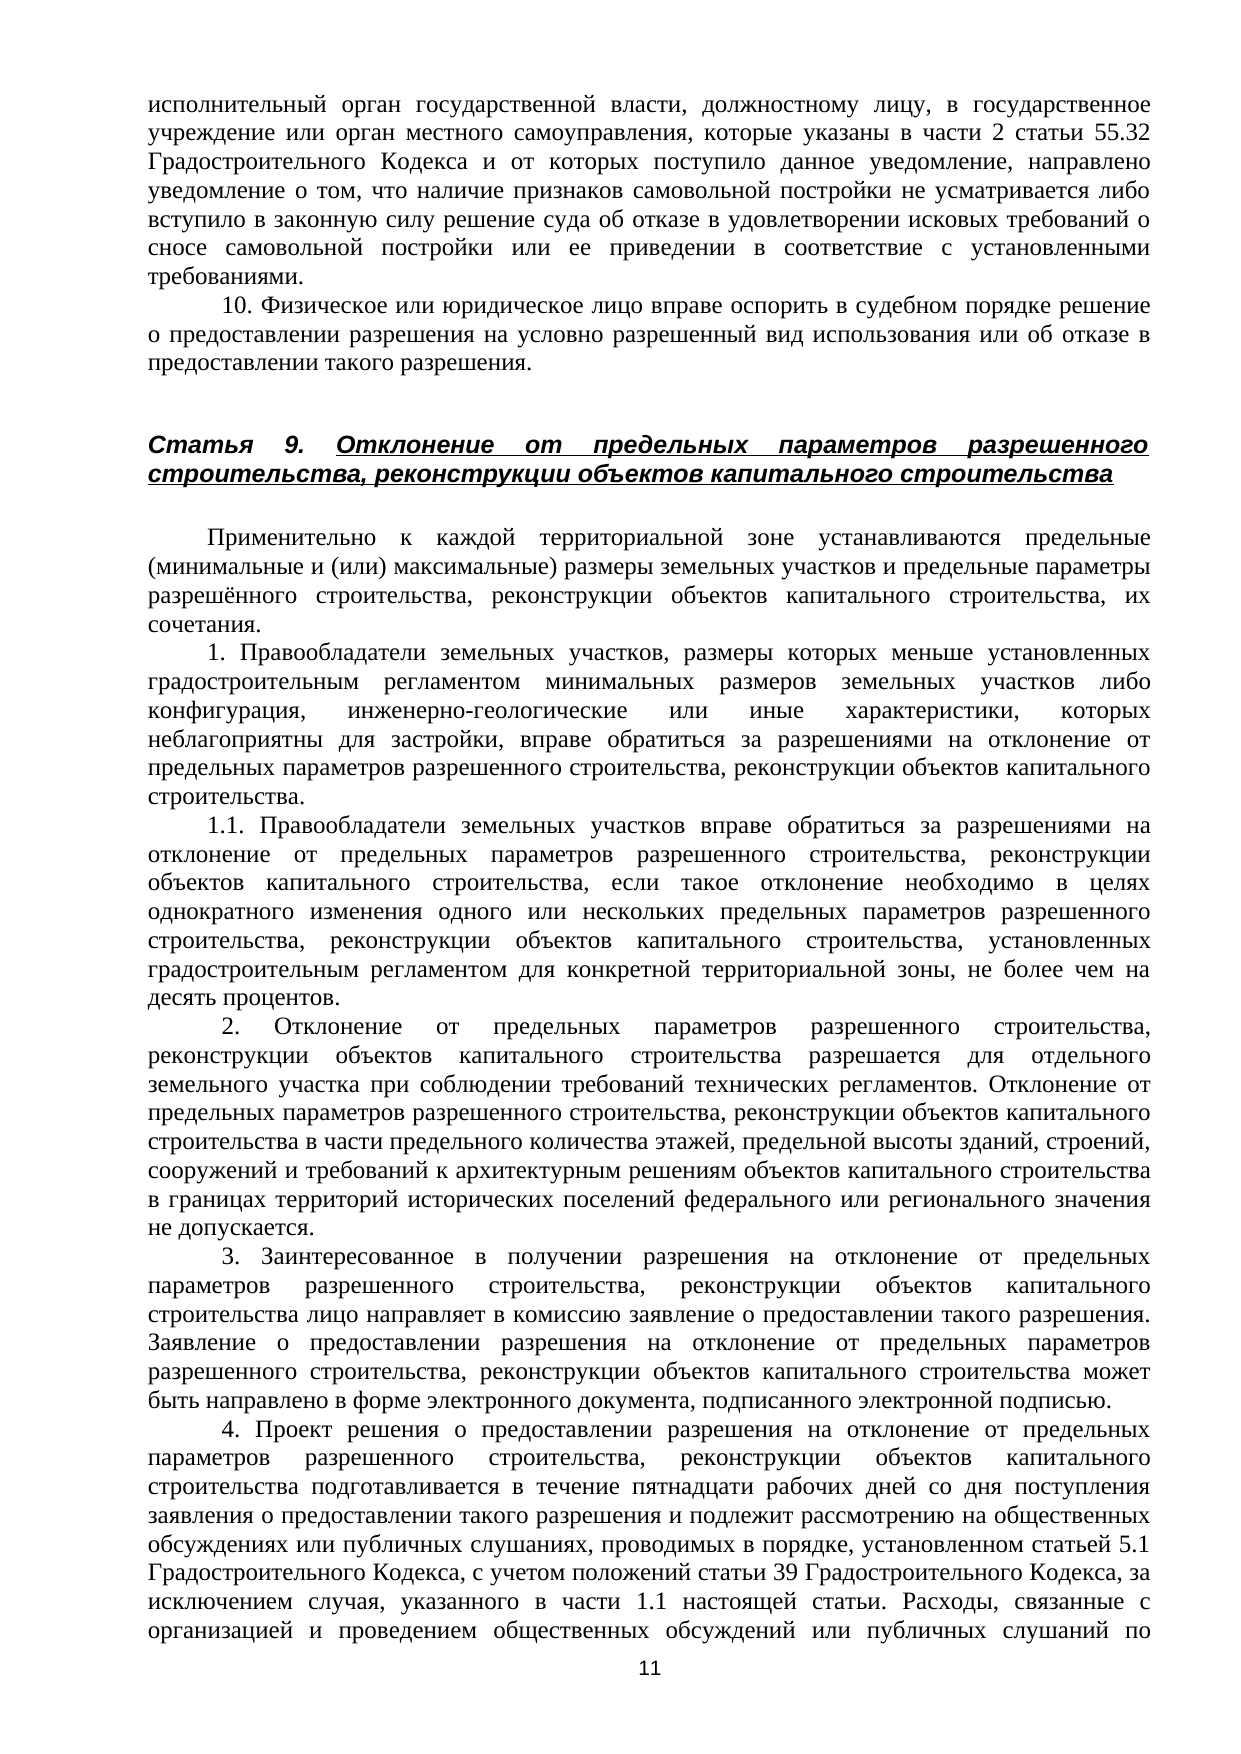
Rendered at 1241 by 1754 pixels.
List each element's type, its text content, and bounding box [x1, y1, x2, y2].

text 1.1. Правообладатели земельных участков вправе обратиться за разрешениями на отклонение от предельных параметров разрешенного строительства, реконструкции объектов капитального строительства, если такое отклонение необходимо в целях однократного изменения одного или нескольких предельных параметров разрешенного строительства, реконструкции объектов капитального строительства, установленных градостроительным регламентом для конкретной территориальной зоны, не более чем на десять процентов. [148, 810, 1152, 1011]
text 2. Отклонение от предельных параметров разрешенного строительства, реконструкции объектов капитального строительства разрешается для отдельного земельного участка при соблюдении требований технических регламентов. Отклонение от предельных параметров разрешенного строительства, реконструкции объектов капитального строительства в части предельного количества этажей, предельной высоты зданий, строений, сооружений и требований к архитектурным решениям объектов капитального строительства в границах территорий исторических поселений федерального или регионального значения не допускается. [148, 1011, 1152, 1241]
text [148, 89, 1152, 290]
text 3. Заинтересованное в получении разрешения на отклонение от предельных параметров разрешенного строительства, реконструкции объектов капитального строительства лицо направляет в комиссию заявление о предоставлении такого разрешения. Заявление о предоставлении разрешения на отклонение от предельных параметров разрешенного строительства, реконструкции объектов капитального строительства может быть направлено в форме электронного документа, подписанного электронной подписью. [148, 1241, 1152, 1414]
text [148, 1414, 1152, 1644]
text Применительно к каждой территориальной зоне устанавливаются предельные (минимальные и (или) максимальные) размеры земельных участков и предельные параметры разрешённого строительства, реконструкции объектов капитального строительства, их сочетания. [148, 522, 1152, 637]
text 1. Правообладатели земельных участков, размеры которых меньше установленных градостроительным регламентом минимальных размеров земельных участков либо конфигурация, инженерно-геологические или иные характеристики, которых неблагоприятны для застройки, вправе обратиться за разрешениями на отклонение от предельных параметров разрешенного строительства, реконструкции объектов капитального строительства. [148, 637, 1152, 810]
text 10. Физическое или юридическое лицо вправе оспорить в судебном порядке решение о предоставлении разрешения на условно разрешенный вид использования или об отказе в предоставлении такого разрешения. [148, 290, 1152, 376]
subtitle Статья 9. Отклонение от предельных параметров разрешенного строительства, реконструкции объектов капитального строительства [148, 430, 1152, 487]
